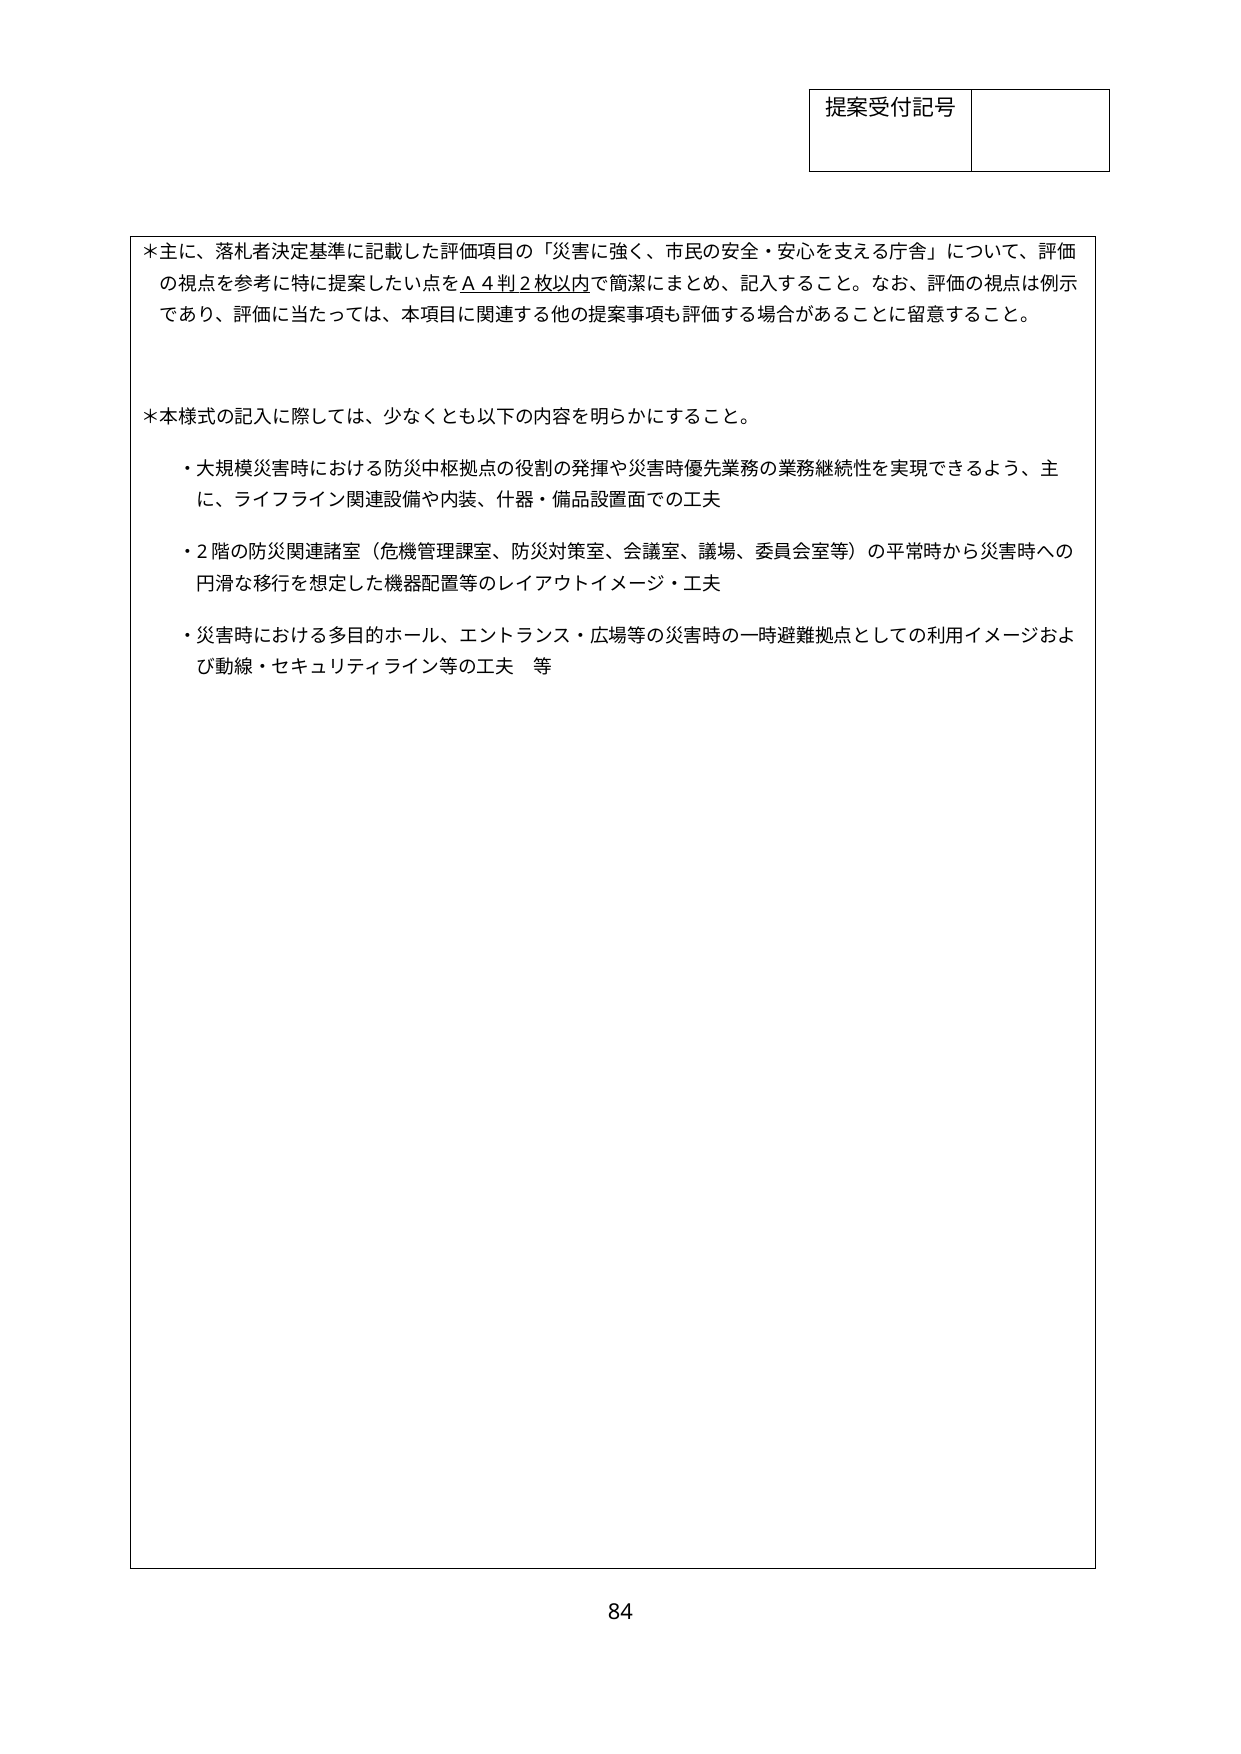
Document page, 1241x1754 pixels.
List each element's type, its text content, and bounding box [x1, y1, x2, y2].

table_header ＊主に、落札者決定基準に記載した評価項目の「災害に強く、市民の安全・安心を支える庁舎」について、評価の視点を参考に特に提案したい点をＡ４判2枚以内で簡潔にまとめ、記入すること。なお、評価の視点は例示であり、評価に当たっては、本項目に関連する他の提案事項も評価する場合があることに留意すること。 ＊本様式の記入に際しては、少なくとも以下の内容を明らかにすること。 ・大規模災害時における防災中枢拠点の役割の発揮や災害時優先業務の業務継続性を実現できるよう、主に、ライフライン関連設備や内装、什器・備品設置面での工夫 ・2階の防災関連諸室（危機管理課室、防災対策室、会議室、議場、委員会室等）の平常時から災害時への円滑な移行を想定した機器配置等のレイアウトイメージ・工夫 ・災害時における多目的ホール、エントランス・広場等の災害時の一時避難拠点としての利用イメージおよび動線・セキュリティライン等の工夫 等 [131, 237, 1095, 1567]
